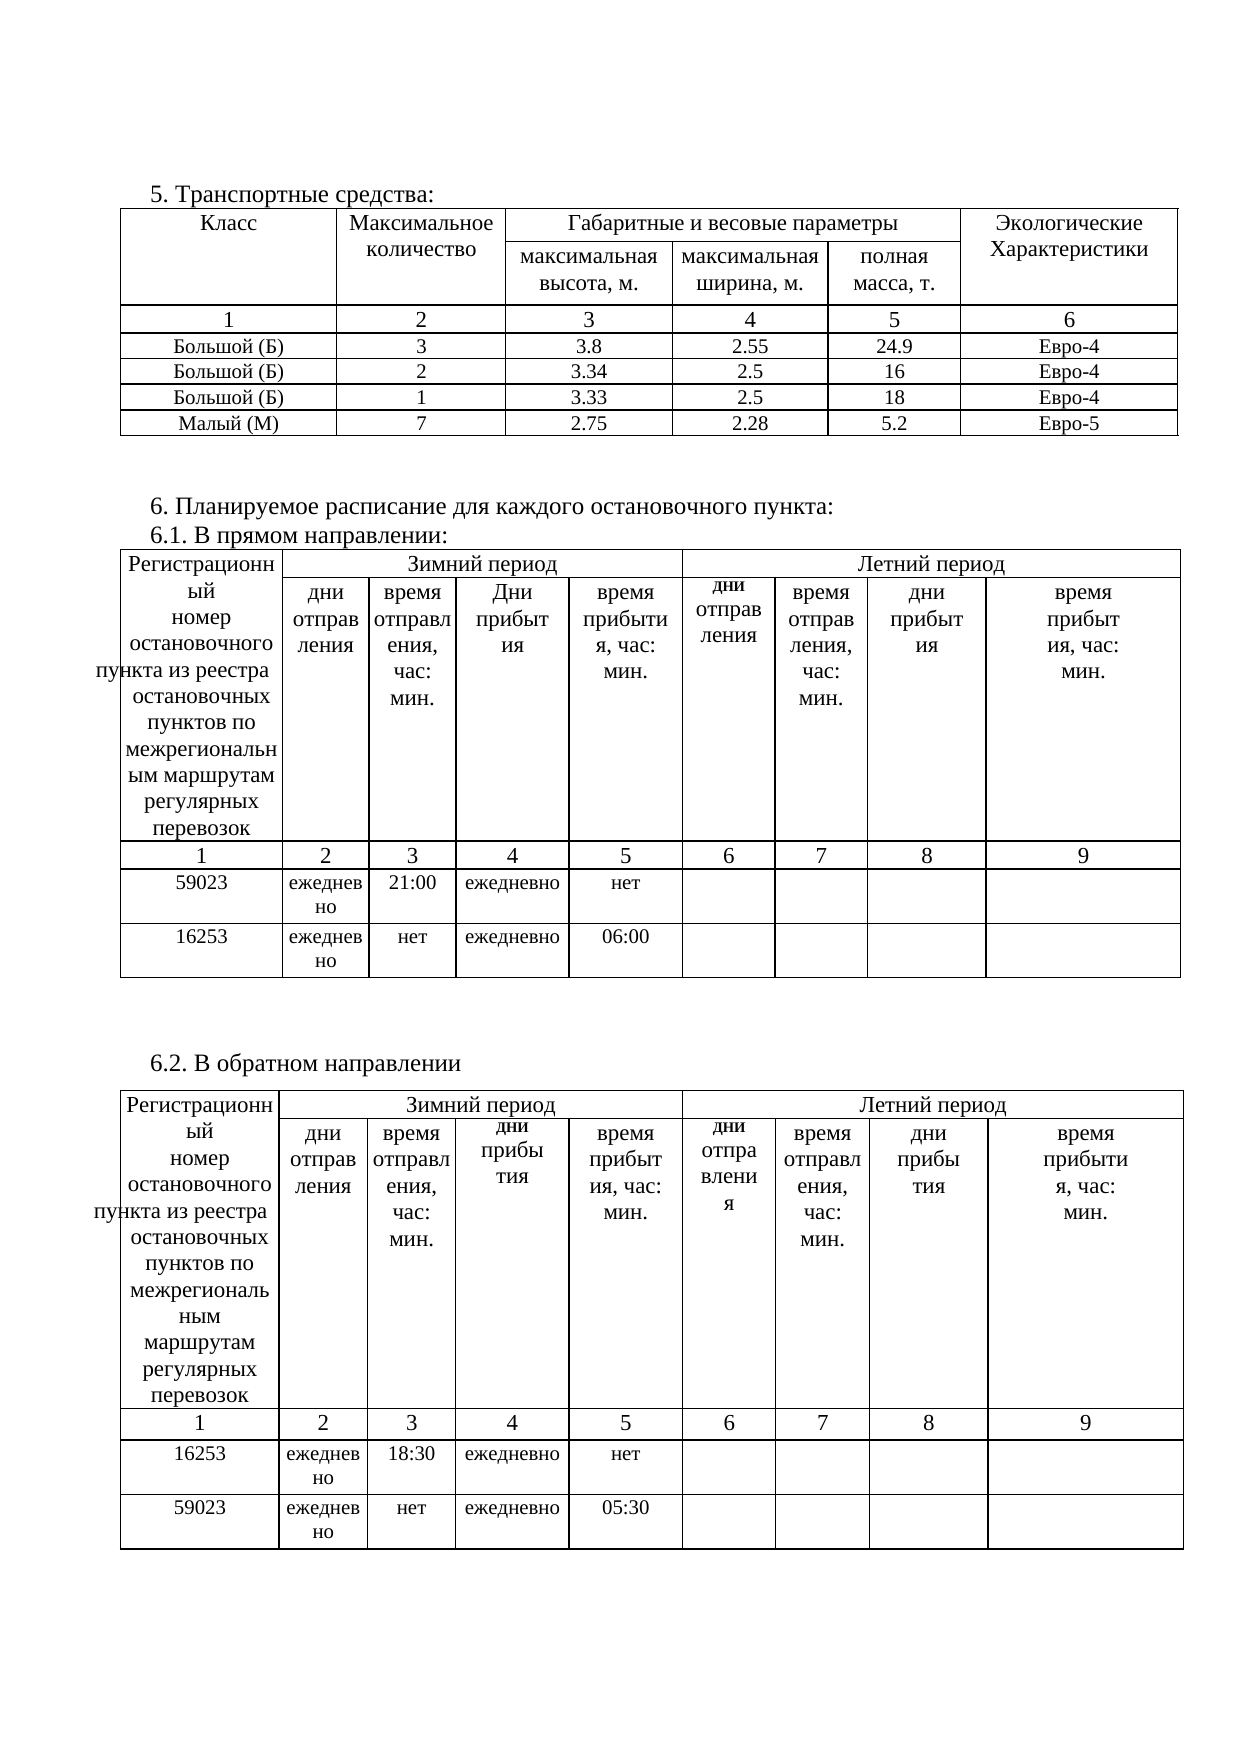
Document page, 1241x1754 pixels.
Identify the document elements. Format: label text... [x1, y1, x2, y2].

table_cell 5 [829, 306, 960, 332]
table_cell Большой (Б) [121, 385, 336, 409]
table_cell время отправл ения, час: мин. [776, 1119, 869, 1407]
table_cell ежедневно [283, 924, 368, 977]
table_cell 1 [121, 842, 282, 868]
table_cell [989, 1441, 1183, 1494]
table_cell ДНИ отпра влени я [683, 1119, 775, 1407]
table_cell ежедневно [456, 1441, 568, 1494]
table_cell 05:30 [570, 1495, 682, 1548]
table_header Максимальное количество [337, 209, 505, 304]
table_cell 3 [368, 1409, 455, 1439]
table_cell [683, 870, 774, 922]
table_cell 21:00 [370, 870, 455, 922]
table_cell ежедневно [280, 1495, 367, 1548]
table_header Класс [121, 209, 336, 304]
table_cell 16253 [121, 1441, 278, 1494]
table_cell Большой (Б) [121, 359, 336, 383]
table_cell ежедневно [457, 924, 568, 977]
table_cell 06:00 [570, 924, 682, 977]
table_cell Большой (Б) [121, 334, 336, 358]
table_cell 2.5 [673, 385, 827, 409]
table_cell [987, 924, 1180, 977]
table_cell максимальная высота, м. [506, 242, 672, 304]
table_cell 3.34 [506, 359, 672, 383]
table_cell нет [570, 870, 682, 922]
table_cell нет [368, 1495, 455, 1548]
table_cell 8 [870, 1409, 987, 1439]
table_cell 3 [370, 842, 455, 868]
table_cell 59023 [121, 1495, 278, 1548]
table_header Габаритные и весовые параметры [506, 209, 960, 241]
table_cell время отправл ения, час: мин. [370, 578, 455, 840]
table_cell [776, 924, 867, 977]
table_cell [776, 870, 867, 922]
table_cell ДНИ отправ ления [683, 578, 774, 840]
table_cell максимальная ширина, м. [673, 242, 827, 304]
table_cell 1 [337, 385, 505, 409]
table_cell 2 [283, 842, 368, 868]
table_header Регистрационный номер остановочного пункта из реестра остановочных пунктов по межрегиональным маршрутам регулярных перевозок [121, 550, 282, 840]
table_cell ежедневно [457, 870, 568, 922]
table_cell 2 [337, 306, 505, 332]
table_header Экологические Характеристики [961, 209, 1177, 304]
table_cell 5 [570, 1409, 682, 1439]
table_cell 16 [829, 359, 960, 383]
table_cell Евро-4 [961, 359, 1177, 383]
table_cell 59023 [121, 870, 282, 922]
table_cell 6 [683, 842, 774, 868]
table_cell 3.8 [506, 334, 672, 358]
table_cell Евро-5 [961, 411, 1177, 434]
table_cell 3 [337, 334, 505, 358]
table_cell дни прибыт ия [868, 578, 985, 840]
table_cell 9 [987, 842, 1180, 868]
table_cell 9 [989, 1409, 1183, 1439]
table_cell [870, 1441, 987, 1494]
text 6.2. В обратном направлении [150, 1048, 1090, 1077]
table_cell [683, 924, 774, 977]
table_cell [683, 1495, 775, 1548]
text 5. Транспортные средства: [150, 179, 1090, 207]
table_cell Евро-4 [961, 334, 1177, 358]
table_cell 7 [776, 842, 867, 868]
table_cell 2.75 [506, 411, 672, 434]
table_cell 5.2 [829, 411, 960, 434]
table_cell 8 [868, 842, 985, 868]
table_header Летний период [683, 550, 1180, 577]
table_cell 6 [683, 1409, 775, 1439]
table_cell 7 [776, 1409, 869, 1439]
table_cell [868, 870, 985, 922]
table_cell [776, 1495, 869, 1548]
table_cell Дни прибыт ия [457, 578, 568, 840]
text 6.1. В прямом направлении: [150, 520, 1090, 549]
table_cell время прибыт ия, час: мин. [987, 578, 1180, 840]
table_cell нет [570, 1441, 682, 1494]
table_cell [868, 924, 985, 977]
table_cell ДНИ прибы тия [456, 1119, 568, 1407]
table_cell дни отправ ления [283, 578, 368, 840]
table_cell 2 [280, 1409, 367, 1439]
table_header Регистрационный номер остановочного пункта из реестра остановочных пунктов по межрегиональным маршрутам регулярных перевозок [121, 1091, 278, 1407]
table_cell дни прибы тия [870, 1119, 987, 1407]
table_cell [987, 870, 1180, 922]
table_cell 4 [457, 842, 568, 868]
table_cell дни отправ ления [280, 1119, 367, 1407]
table_cell время отправ ления, час: мин. [776, 578, 867, 840]
table_cell 4 [456, 1409, 568, 1439]
table_cell Евро-4 [961, 385, 1177, 409]
table_cell время прибыти я, час: мин. [570, 578, 682, 840]
table_cell время отправл ения, час: мин. [368, 1119, 455, 1407]
table_cell 2 [337, 359, 505, 383]
text 6. Планируемое расписание для каждого остановочного пункта: [150, 491, 1090, 520]
table_cell 16253 [121, 924, 282, 977]
table_header Зимний период [280, 1091, 682, 1118]
table_header Зимний период [283, 550, 682, 577]
table_cell 1 [121, 306, 336, 332]
table_cell полная масса, т. [829, 242, 960, 304]
table_cell нет [370, 924, 455, 977]
table_cell время прибыти я, час: мин. [989, 1119, 1183, 1407]
table_cell 3.33 [506, 385, 672, 409]
table_cell ежедневно [283, 870, 368, 922]
table_cell ежедневно [280, 1441, 367, 1494]
table_cell [776, 1441, 869, 1494]
table_cell [683, 1441, 775, 1494]
table_cell 2.28 [673, 411, 827, 434]
table_cell 1 [121, 1409, 278, 1439]
table_cell 2.55 [673, 334, 827, 358]
table_cell 5 [570, 842, 682, 868]
table_cell 3 [506, 306, 672, 332]
table_cell [989, 1495, 1183, 1548]
table_cell время прибыт ия, час: мин. [570, 1119, 682, 1407]
table_cell 4 [673, 306, 827, 332]
table_header Летний период [683, 1091, 1183, 1118]
table_cell ежедневно [456, 1495, 568, 1548]
table_cell 24.9 [829, 334, 960, 358]
table_cell 18 [829, 385, 960, 409]
table_cell 2.5 [673, 359, 827, 383]
table_cell 6 [961, 306, 1177, 332]
table_cell 18:30 [368, 1441, 455, 1494]
table_cell Малый (М) [121, 411, 336, 434]
table_cell 7 [337, 411, 505, 434]
table_cell [870, 1495, 987, 1548]
